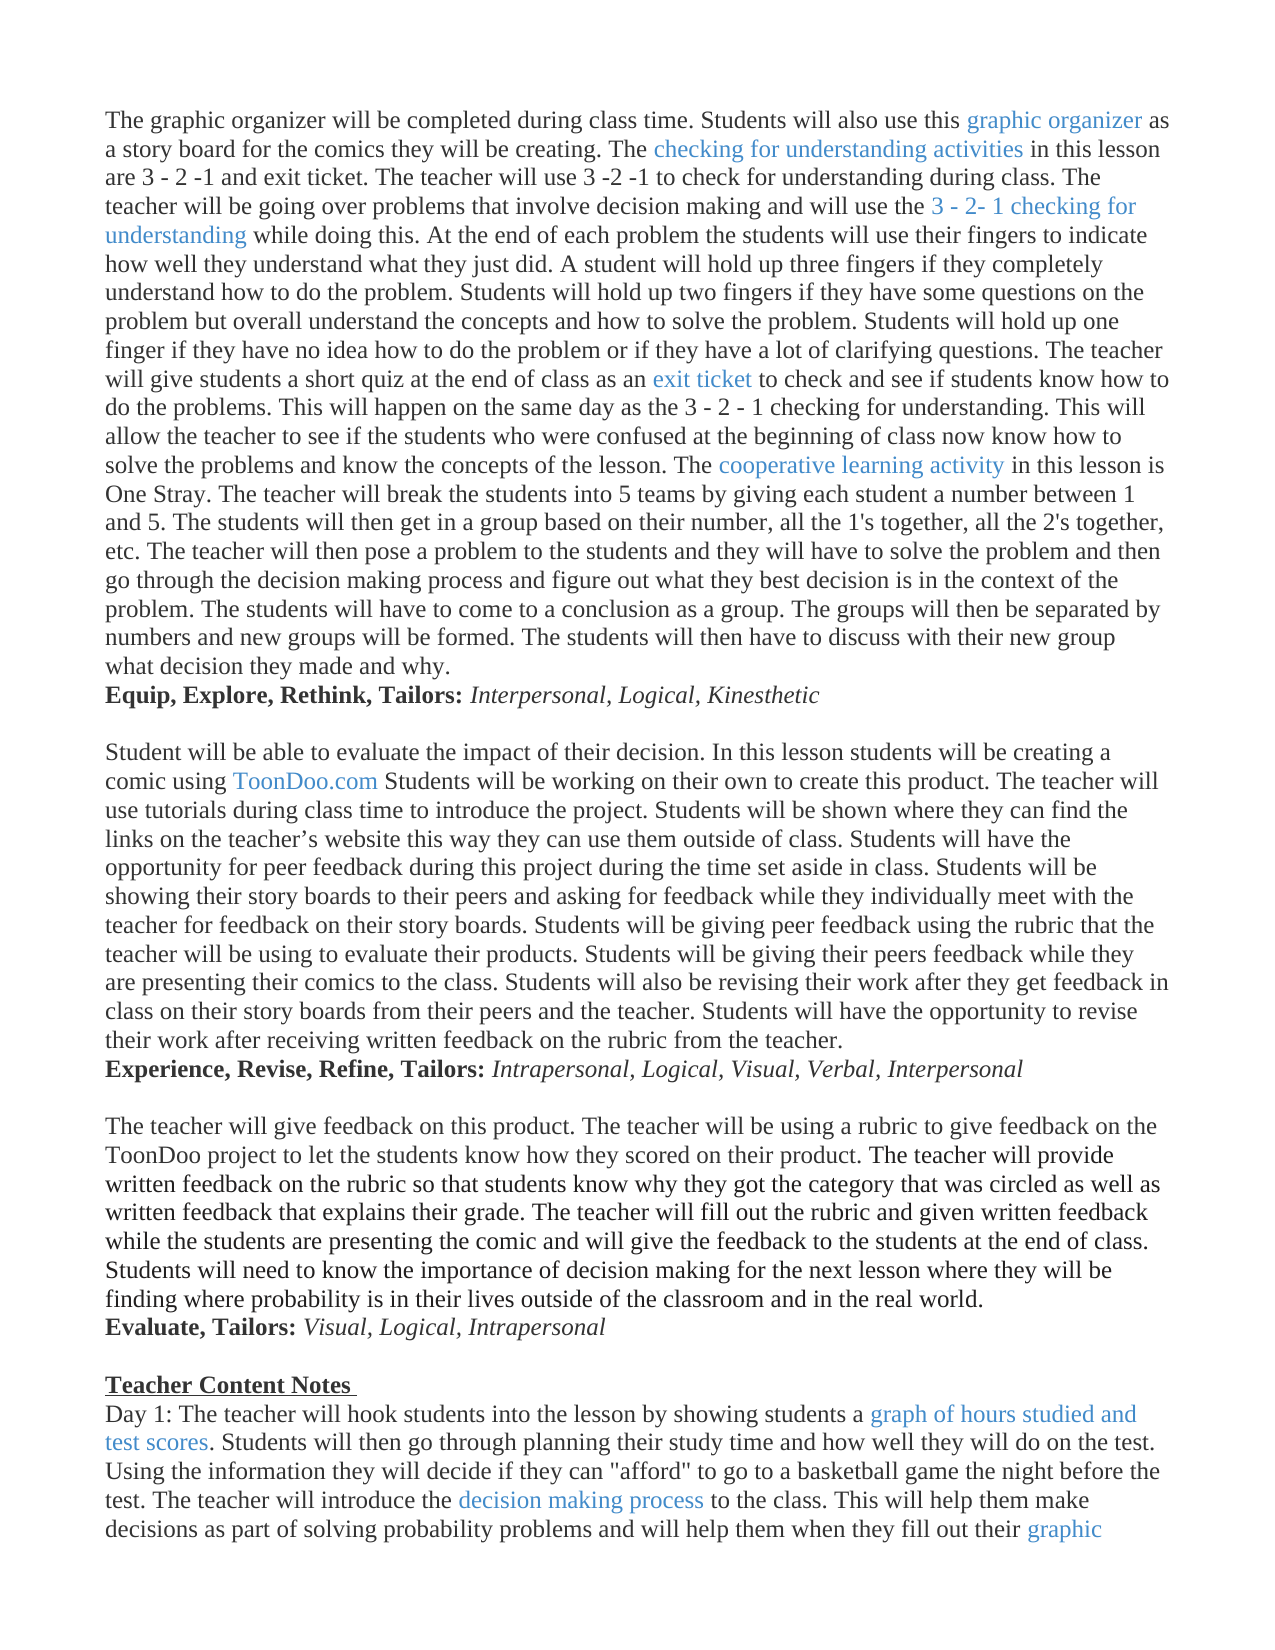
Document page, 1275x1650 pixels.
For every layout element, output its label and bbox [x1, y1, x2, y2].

text [105, 105, 1170, 1542]
